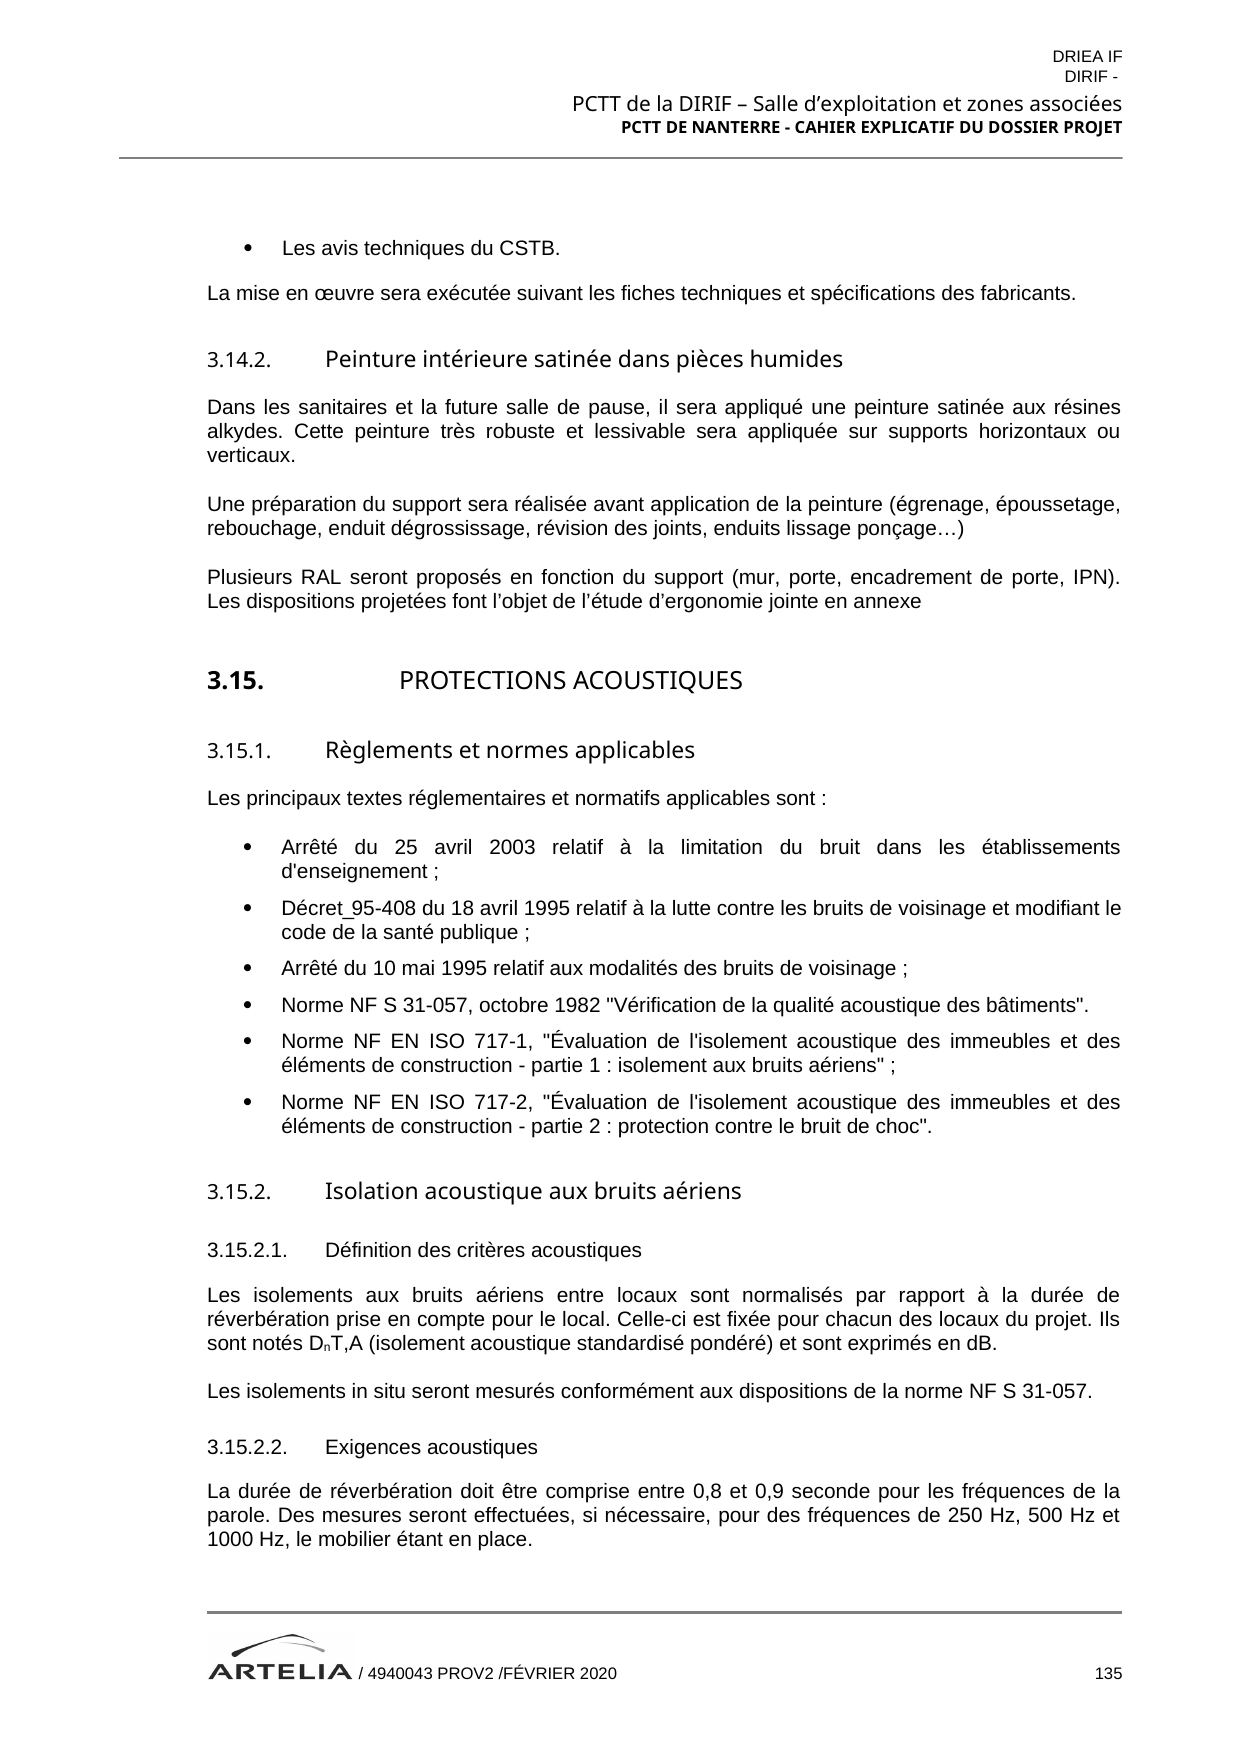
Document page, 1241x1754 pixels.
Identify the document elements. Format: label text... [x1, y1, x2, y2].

subtitle Isolation acoustique aux bruits aériens [207, 1175, 1122, 1206]
text La mise en œuvre sera exécutée suivant les fiches techniques et spécifications des fabricants. [207, 281, 1122, 305]
subtitle Exigences acoustiques [207, 1434, 1122, 1458]
subtitle Protections acoustiques [207, 662, 1122, 696]
text Les isolements aux bruits aériens entre locaux sont normalisés par rapport à la durée de réverbération prise en compte pour le local. Celle-ci est fixée pour chacun des locaux du projet. Ils sont notés DnT,A (isolement acoustique standardisé pondéré) et sont exprimés en dB. [207, 1282, 1122, 1354]
list Arrêté du 25 avril 2003 relatif à la limitation du bruit dans les établissements d'enseignement ; [244, 835, 1122, 883]
subtitle Peinture intérieure satinée dans pièces humides [207, 343, 1122, 374]
text Les principaux textes réglementaires et normatifs applicables sont : [207, 786, 1122, 810]
text La durée de réverbération doit être comprise entre 0,8 et 0,9 seconde pour les fréquences de la parole. Des mesures seront effectuées, si nécessaire, pour des fréquences de 250 Hz, 500 Hz et 1000 Hz, le mobilier étant en place. [207, 1479, 1122, 1551]
text Plusieurs RAL seront proposés en fonction du support (mur, porte, encadrement de porte, IPN). Les dispositions projetées font l’objet de l’étude d’ergonomie jointe en annexe [207, 564, 1122, 612]
list Arrêté du 10 mai 1995 relatif aux modalités des bruits de voisinage ; [244, 956, 1122, 980]
list Norme NF EN ISO 717-2, "Évaluation de l'isolement acoustique des immeubles et des éléments de construction - partie 2 : protection contre le bruit de choc". [244, 1090, 1122, 1138]
list Les avis techniques du CSTB. [244, 236, 1122, 260]
subtitle Règlements et normes applicables [207, 734, 1122, 765]
list Décret 95-408 du 18 avril 1995 relatif à la lutte contre les bruits de voisinage et modifiant le code de la santé publique ; [244, 896, 1122, 943]
text Une préparation du support sera réalisée avant application de la peinture (égrenage, époussetage, rebouchage, enduit dégrossissage, révision des joints, enduits lissage ponçage…) [207, 492, 1122, 539]
subtitle Définition des critères acoustiques [207, 1238, 1122, 1262]
text Dans les sanitaires et la future salle de pause, il sera appliqué une peinture satinée aux résines alkydes. Cette peinture très robuste et lessivable sera appliquée sur supports horizontaux ou verticaux. [207, 395, 1122, 467]
list Norme NF EN ISO 717-1, "Évaluation de l'isolement acoustique des immeubles et des éléments de construction - partie 1 : isolement aux bruits aériens" ; [244, 1029, 1122, 1077]
list Norme NF S 31-057, octobre 1982 "Vérification de la qualité acoustique des bâtiments". [244, 993, 1122, 1017]
text Les isolements in situ seront mesurés conformément aux dispositions de la norme NF S 31-057. [207, 1379, 1122, 1403]
